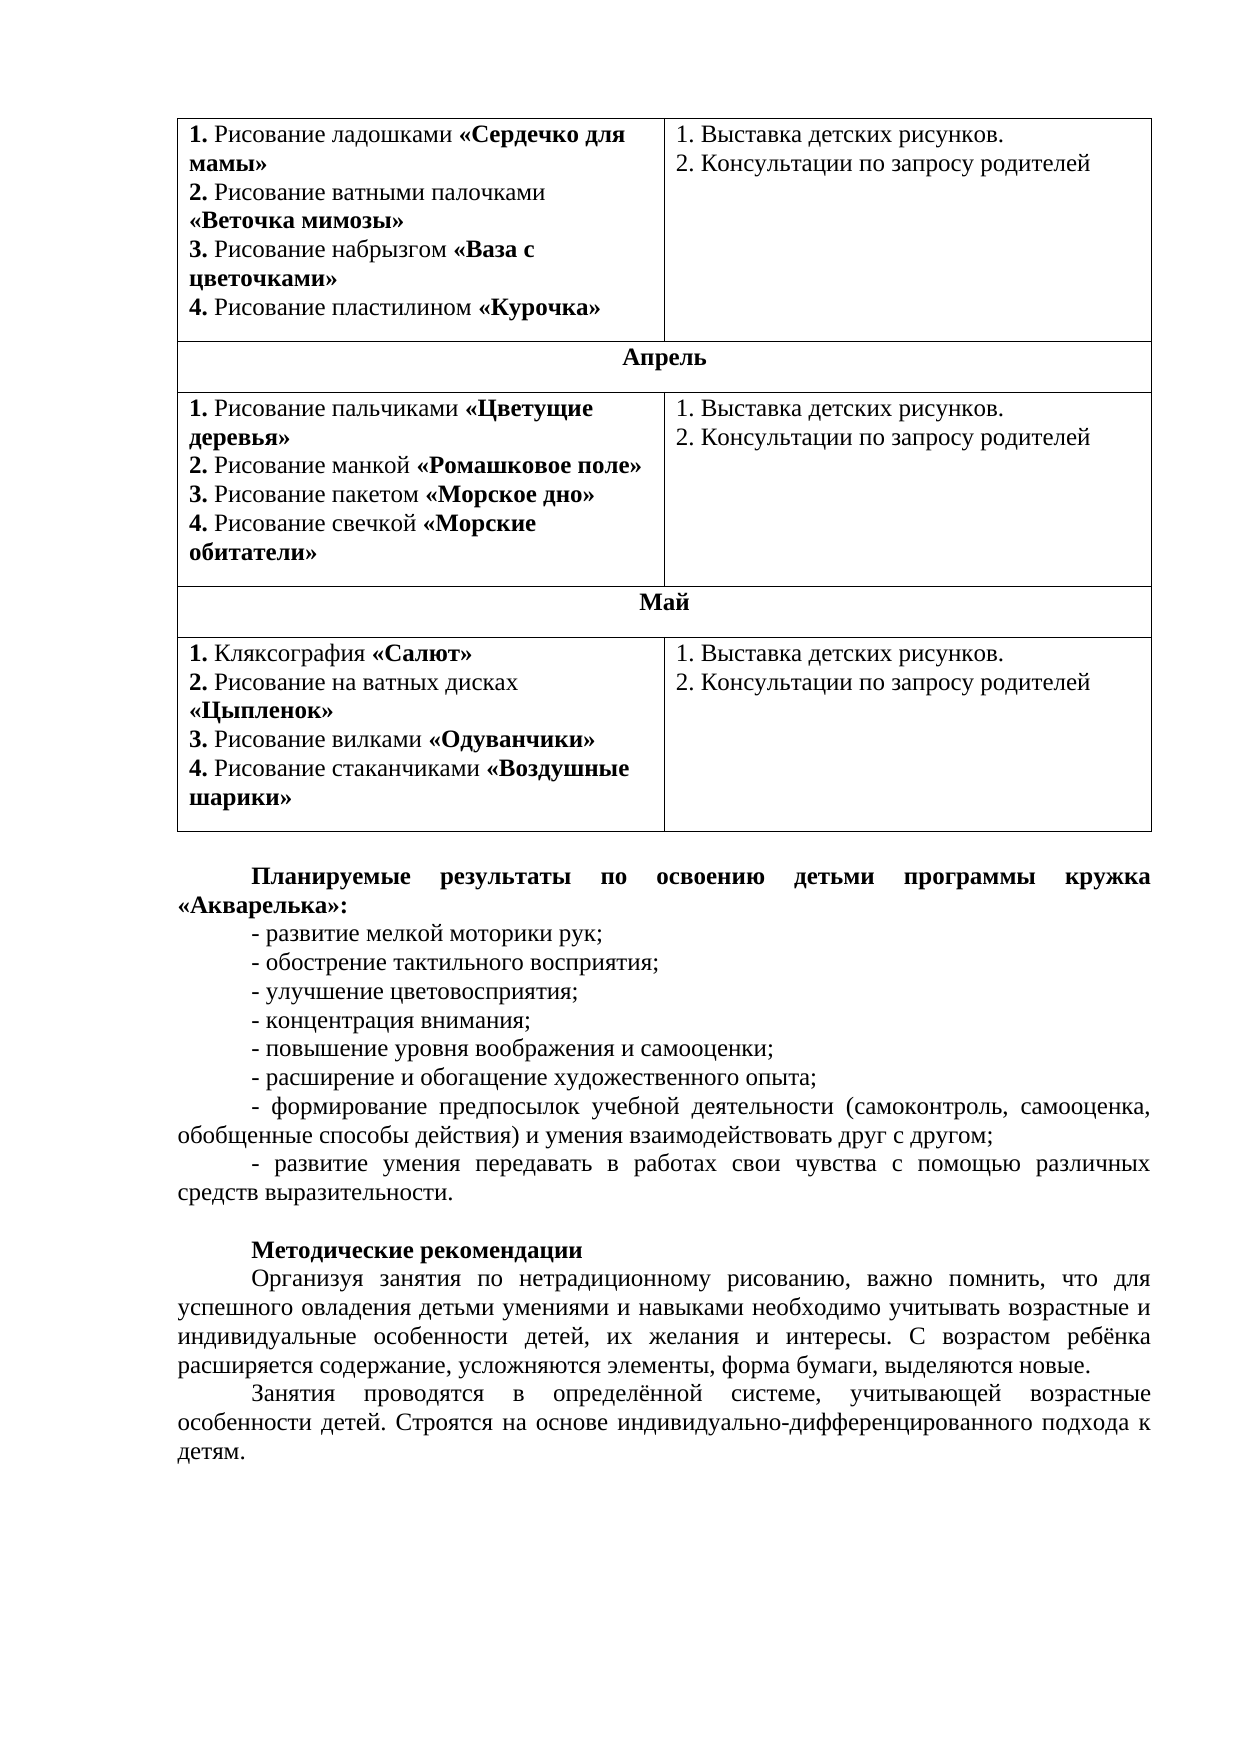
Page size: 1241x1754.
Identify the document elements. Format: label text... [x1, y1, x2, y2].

text Организуя занятия по нетрадиционному рисованию, важно помнить, что для успешного овладения детьми умениями и навыками необходимо учитывать возрастные и индивидуальные особенности детей, их желания и интересы. С возрастом ребёнка расширяется содержание, усложняются элементы, форма бумаги, выделяются новые. [177, 1263, 1152, 1378]
text - расширение и обогащение художественного опыта; [177, 1062, 1152, 1091]
table_cell Май [178, 587, 1151, 637]
text Планируемые результаты по освоению детьми программы кружка «Акварелька»: [177, 861, 1152, 918]
table_cell 1. Рисование пальчиками «Цветущие деревья» 2. Рисование манкой «Ромашковое поле» 3. Рисование пакетом «Морское дно» 4. Рисование свечкой «Морские обитатели» [178, 393, 664, 586]
text - развитие умения передавать в работах свои чувства с помощью различных средств выразительности. [177, 1148, 1152, 1206]
text - развитие мелкой моторики рук; [177, 918, 1152, 947]
text - обострение тактильного восприятия; [177, 947, 1152, 976]
table_cell Апрель [178, 342, 1151, 392]
table_cell 1. Выставка детских рисунков. 2. Консультации по запросу родителей [665, 393, 1151, 586]
text Методические рекомендации [177, 1235, 1152, 1263]
table_cell 1. Кляксография «Салют» 2. Рисование на ватных дисках «Цыпленок» 3. Рисование вилками «Одуванчики» 4. Рисование стаканчиками «Воздушные шарики» [178, 638, 664, 831]
text - концентрация внимания; [177, 1005, 1152, 1033]
table_cell 1. Выставка детских рисунков. 2. Консультации по запросу родителей [665, 119, 1151, 341]
text - улучшение цветовосприятия; [177, 976, 1152, 1005]
text Занятия проводятся в определённой системе, учитывающей возрастные особенности детей. Строятся на основе индивидуально-дифференцированного подхода к детям. [177, 1378, 1152, 1465]
table_cell 1. Рисование ладошками «Сердечко для мамы» 2. Рисование ватными палочками «Веточка мимозы» 3. Рисование набрызгом «Ваза с цветочками» 4. Рисование пластилином «Курочка» [178, 119, 664, 341]
text - формирование предпосылок учебной деятельности (самоконтроль, самооценка, обобщенные способы действия) и умения взаимодействовать друг с другом; [177, 1091, 1152, 1148]
text - повышение уровня воображения и самооценки; [177, 1033, 1152, 1062]
table_cell 1. Выставка детских рисунков. 2. Консультации по запросу родителей [665, 638, 1151, 831]
